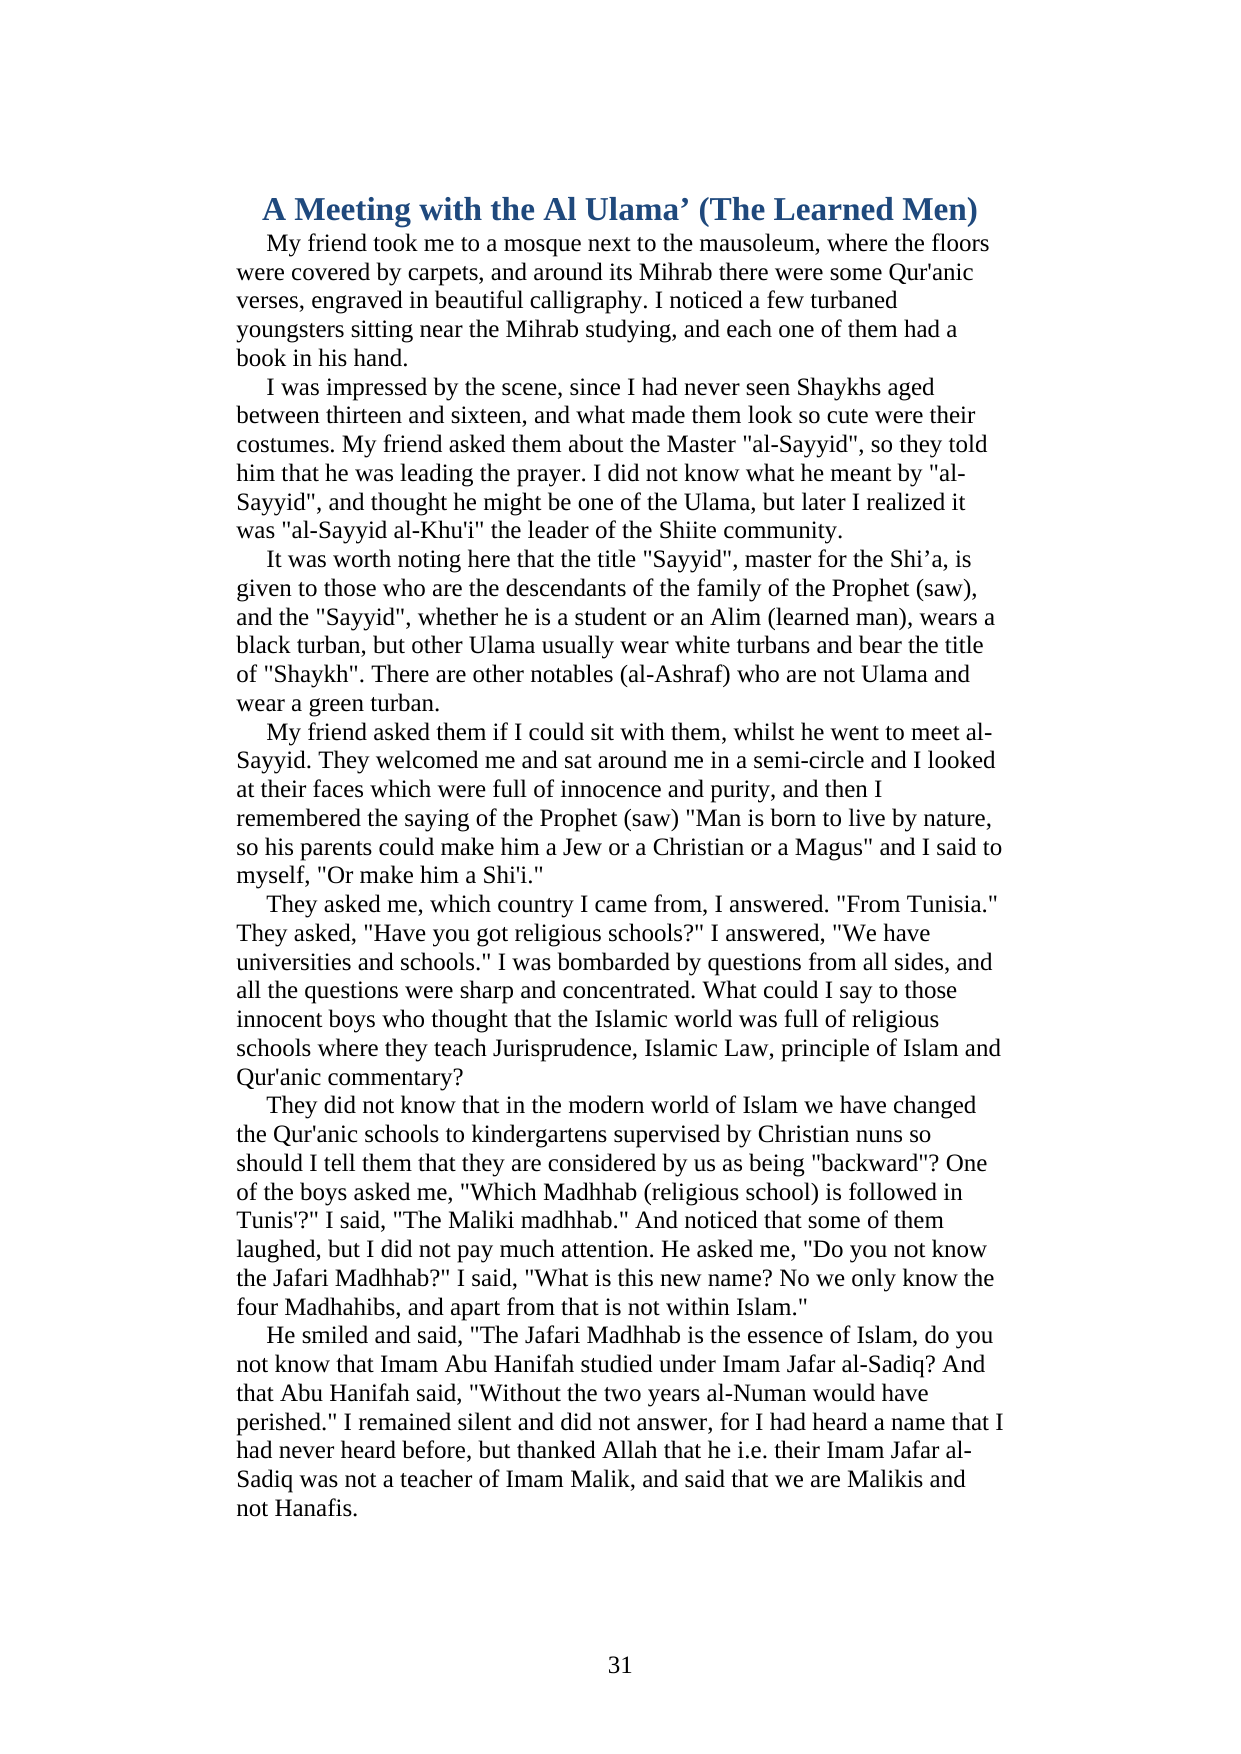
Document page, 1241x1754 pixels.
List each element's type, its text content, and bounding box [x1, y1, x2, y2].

subtitle A Meeting with the Al Ulama’ (The Learned Men) [236, 190, 1004, 228]
text My friend took me to a mosque next to the mausoleum, where the floors were covered by carpets, and around its Mihrab there were some Qur'anic verses, engraved in beautiful calligraphy. I noticed a few turbaned youngsters sitting near the Mihrab studying, and each one of them had a book in his hand. [236, 228, 1004, 372]
text I was impressed by the scene, since I had never seen Shaykhs aged between thirteen and sixteen, and what made them look so cute were their costumes. My friend asked them about the Master "al-Sayyid", so they told him that he was leading the prayer. I did not know what he meant by "al-Sayyid", and thought he might be one of the Ulama, but later I realized it was "al-Sayyid al-Khu'i" the leader of the Shiite community. [236, 372, 1004, 544]
text My friend asked them if I could sit with them, whilst he went to meet al-Sayyid. They welcomed me and sat around me in a semi-circle and I looked at their faces which were full of innocence and purity, and then I remembered the saying of the Prophet (saw) "Man is born to live by nature, so his parents could make him a Jew or a Christian or a Magus" and I said to myself, "Or make him a Shi'i." [236, 717, 1004, 889]
text He smiled and said, "The Jafari Madhhab is the essence of Islam, do you not know that Imam Abu Hanifah studied under Imam Jafar al-Sadiq? And that Abu Hanifah said, "Without the two years al-Numan would have perished." I remained silent and did not answer, for I had heard a name that I had never heard before, but thanked Allah that he i.e. their Imam Jafar al-Sadiq was not a teacher of Imam Malik, and said that we are Malikis and not Hanafis. [236, 1321, 1004, 1522]
text It was worth noting here that the title "Sayyid", master for the Shi’a, is given to those who are the descendants of the family of the Prophet (saw), and the "Sayyid", whether he is a student or an Alim (learned man), wears a black turban, but other Ulama usually wear white turbans and bear the title of "Shaykh". There are other notables (al-Ashraf) who are not Ulama and wear a green turban. [236, 544, 1004, 717]
text They did not know that in the modern world of Islam we have changed the Qur'anic schools to kindergartens supervised by Christian nuns so should I tell them that they are considered by us as being "backward"? One of the boys asked me, "Which Madhhab (religious school) is followed in Tunis'?" I said, "The Maliki madhhab." And noticed that some of them laughed, but I did not pay much attention. He asked me, "Do you not know the Jafari Madhhab?" I said, "What is this new name? No we only know the four Madhahibs, and apart from that is not within Islam." [236, 1091, 1004, 1321]
text They asked me, which country I came from, I answered. "From Tunisia." They asked, "Have you got religious schools?" I answered, "We have universities and schools." I was bombarded by questions from all sides, and all the questions were sharp and concentrated. What could I say to those innocent boys who thought that the Islamic world was full of religious schools where they teach Jurisprudence, Islamic Law, principle of Islam and Qur'anic commentary? [236, 889, 1004, 1091]
